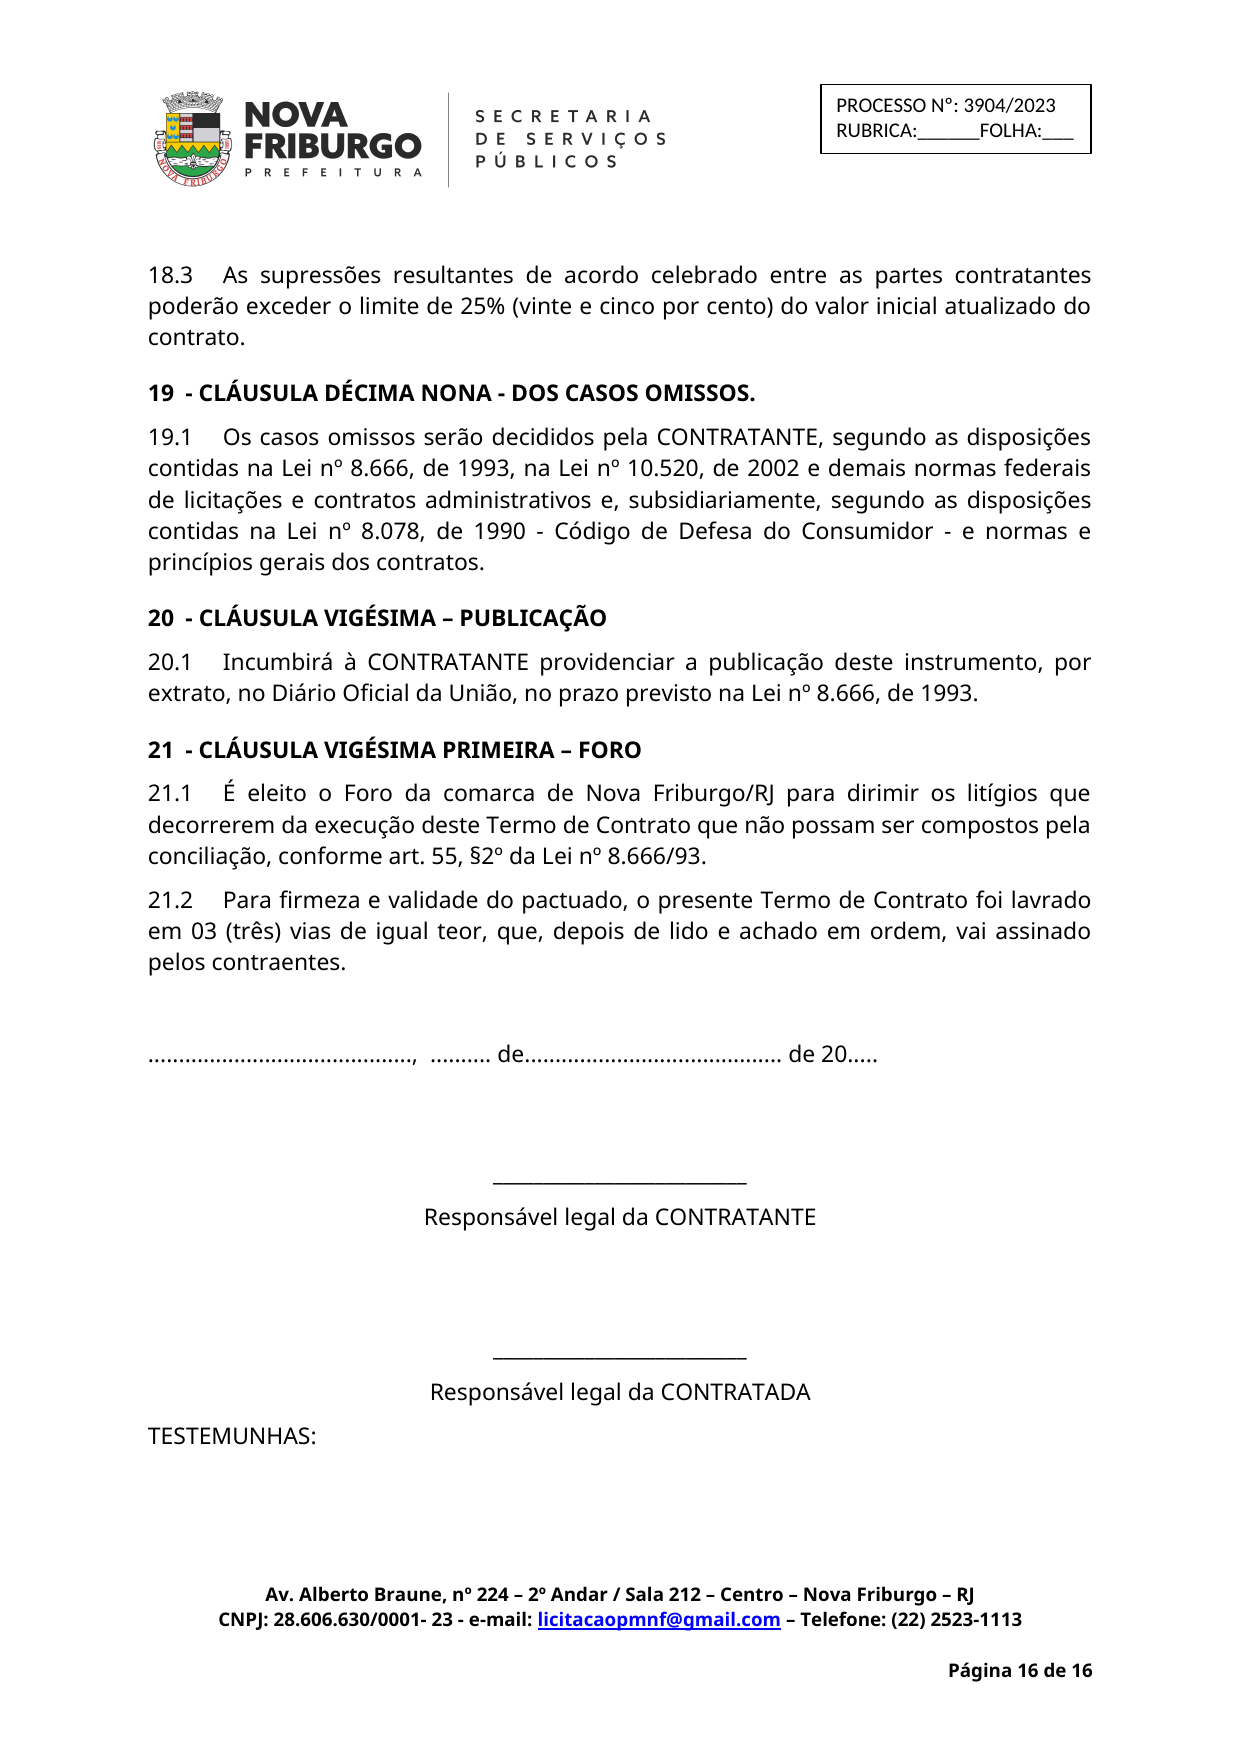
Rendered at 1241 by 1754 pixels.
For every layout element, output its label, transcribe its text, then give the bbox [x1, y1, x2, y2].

list As supressões resultantes de acordo celebrado entre as partes contratantes poderão exceder o limite de 25% (vinte e cinco por cento) do valor inicial atualizado do contrato. [148, 259, 1092, 352]
list - CLÁUSULA VIGÉSIMA – PUBLICAÇÃO [148, 602, 1092, 634]
text ..........................................., .......... de.......................................... de 20..... [148, 1038, 1094, 1069]
list - CLÁUSULA DÉCIMA NONA - DOS CASOS OMISSOS. [148, 377, 1092, 409]
list Os casos omissos serão decididos pela CONTRATANTE, segundo as disposições contidas na Lei nº 8.666, de 1993, na Lei nº 10.520, de 2002 e demais normas federais de licitações e contratos administrativos e, subsidiariamente, segundo as disposições contidas na Lei nº 8.078, de 1990 - Código de Defesa do Consumidor - e normas e princípios gerais dos contratos. [148, 421, 1092, 577]
text TESTEMUNHAS: [148, 1419, 1092, 1451]
text _________________________ [148, 1332, 1092, 1363]
picture [147, 75, 683, 199]
text Responsável legal da CONTRATADA [148, 1376, 1092, 1407]
list Para firmeza e validade do pactuado, o presente Termo de Contrato foi lavrado em 03 (três) vias de igual teor, que, depois de lido e achado em ordem, vai assinado pelos contraentes. [148, 884, 1092, 977]
text _________________________ [148, 1157, 1092, 1188]
list Incumbirá à CONTRATANTE providenciar a publicação deste instrumento, por extrato, no Diário Oficial da União, no prazo previsto na Lei nº 8.666, de 1993. [148, 646, 1092, 709]
list - CLÁUSULA VIGÉSIMA PRIMEIRA – FORO [148, 734, 1092, 765]
text Responsável legal da CONTRATANTE [148, 1201, 1092, 1232]
list É eleito o Foro da comarca de Nova Friburgo/RJ para dirimir os litígios que decorrerem da execução deste Termo de Contrato que não possam ser compostos pela conciliação, conforme art. 55, §2º da Lei nº 8.666/93. [148, 777, 1092, 871]
